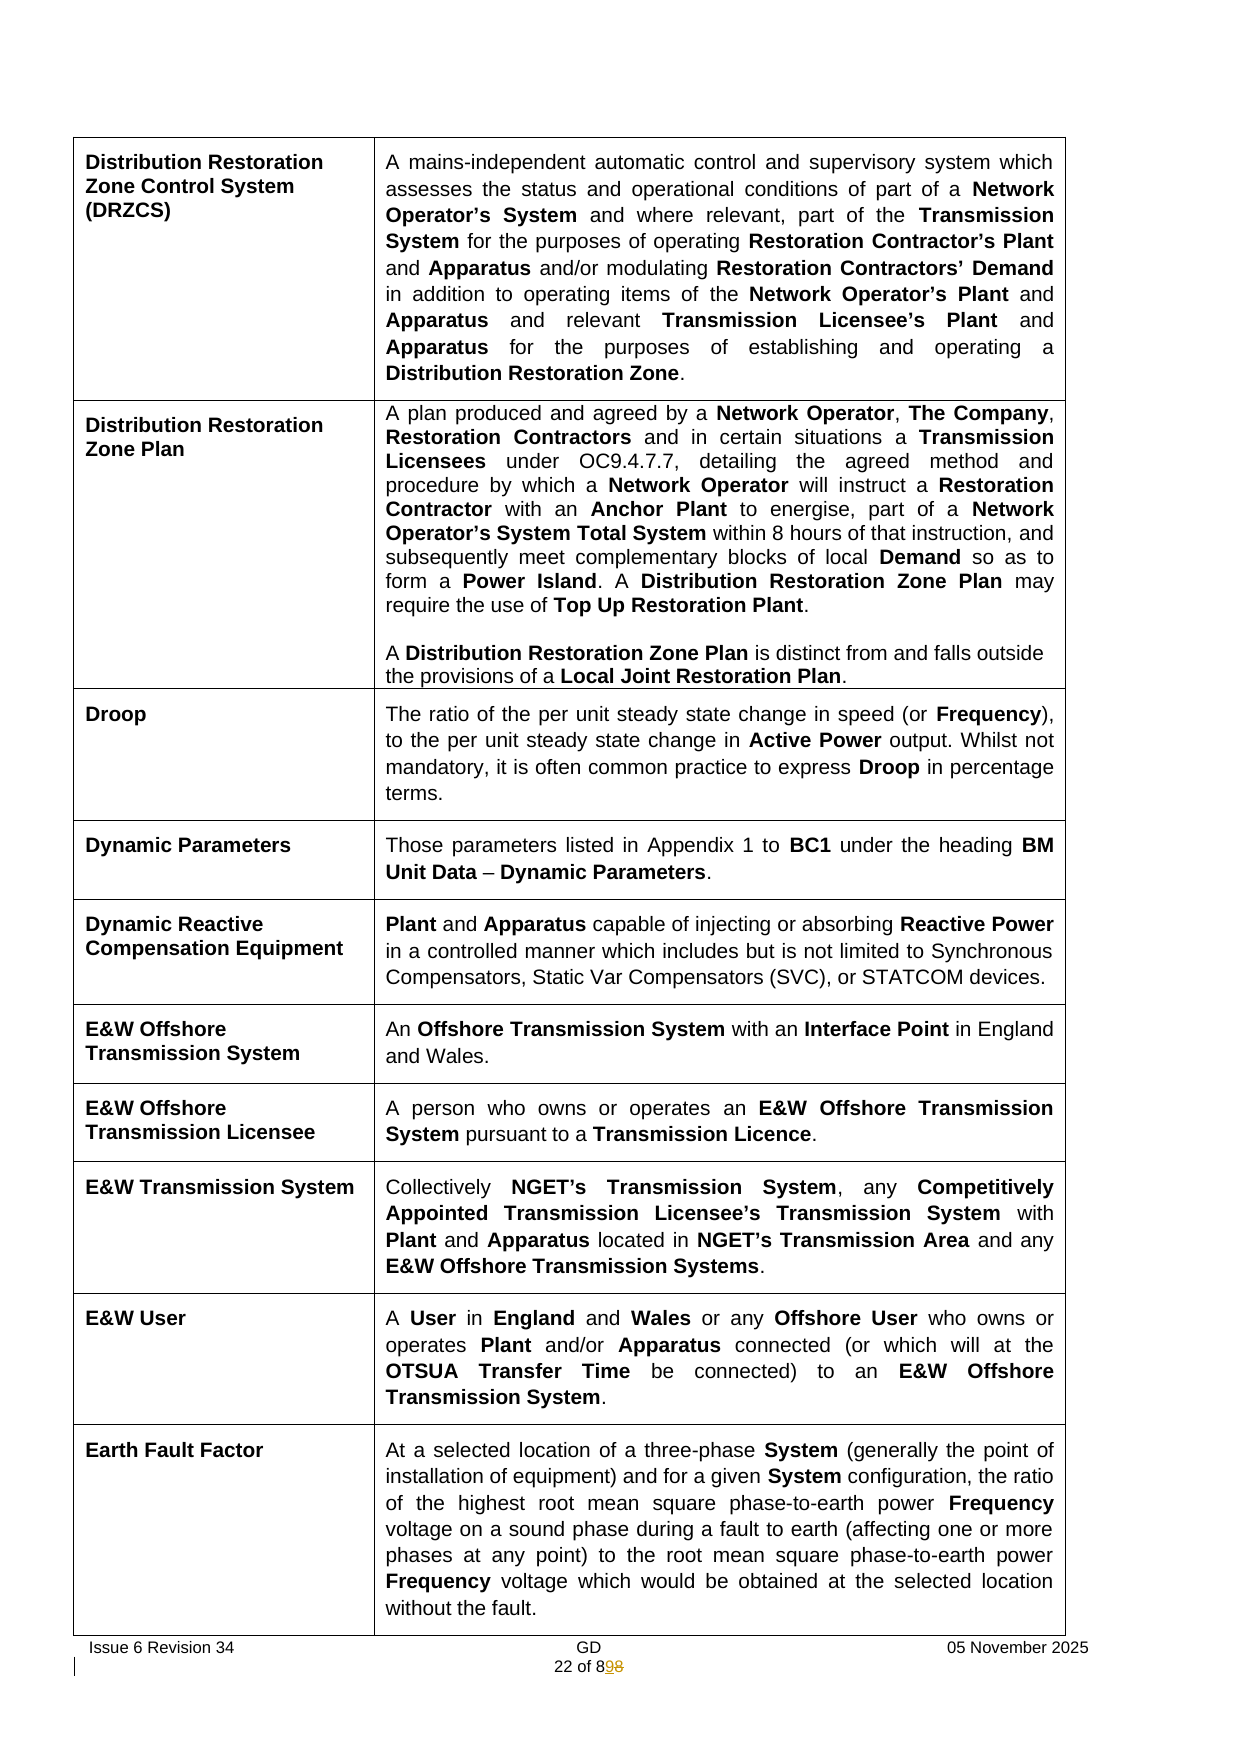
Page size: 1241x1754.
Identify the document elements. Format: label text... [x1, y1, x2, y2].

table_cell A mains-independent automatic control and supervisory system which assesses the status and operational conditions of part of a Network Operator’s System and where relevant, part of the Transmission System for the purposes of operating Restoration Contractor’s Plant and Apparatus and/or modulating Restoration Contractors’ Demand in addition to operating items of the Network Operator’s Plant and Apparatus and relevant Transmission Licensee’s Plant and Apparatus for the purposes of establishing and operating a Distribution Restoration Zone. [375, 138, 1065, 400]
table_cell Plant and Apparatus capable of injecting or absorbing Reactive Power in a controlled manner which includes but is not limited to Synchronous Compensators, Static Var Compensators (SVC), or STATCOM devices. [375, 900, 1065, 1004]
table_cell The ratio of the per unit steady state change in speed (or Frequency), to the per unit steady state change in Active Power output. Whilst not mandatory, it is often common practice to express Droop in percentage terms. [375, 689, 1065, 820]
table_cell An Offshore Transmission System with an Interface Point in England and Wales. [375, 1005, 1065, 1082]
table_cell Collectively NGET’s Transmission System, any Competitively Appointed Transmission Licensee’s Transmission System with Plant and Apparatus located in NGET’s Transmission Area and any E&W Offshore Transmission Systems. [375, 1162, 1065, 1293]
table_cell E&W Transmission System [74, 1162, 374, 1293]
table_cell E&W Offshore Transmission Licensee [74, 1084, 374, 1161]
table_cell E&W Offshore Transmission System [74, 1005, 374, 1082]
table_cell A person who owns or operates an E&W Offshore Transmission System pursuant to a Transmission Licence. [375, 1084, 1065, 1161]
table_cell E&W User [74, 1294, 374, 1424]
table_cell At a selected location of a three-phase System (generally the point of installation of equipment) and for a given System configuration, the ratio of the highest root mean square phase-to-earth power Frequency voltage on a sound phase during a fault to earth (affecting one or more phases at any point) to the root mean square phase-to-earth power Frequency voltage which would be obtained at the selected location without the fault. [375, 1425, 1065, 1634]
table_cell A User in England and Wales or any Offshore User who owns or operates Plant and/or Apparatus connected (or which will at the OTSUA Transfer Time be connected) to an E&W Offshore Transmission System. [375, 1294, 1065, 1424]
table_cell Distribution Restoration Zone Plan [74, 401, 374, 688]
table_cell Dynamic Reactive Compensation Equipment [74, 900, 374, 1004]
table_cell Earth Fault Factor [74, 1425, 374, 1634]
table_cell Droop [74, 689, 374, 820]
table_cell Dynamic Parameters [74, 821, 374, 898]
table_cell A plan produced and agreed by a Network Operator, The Company, Restoration Contractors and in certain situations a Transmission Licensees under OC9.4.7.7, detailing the agreed method and procedure by which a Network Operator will instruct a Restoration Contractor with an Anchor Plant to energise, part of a Network Operator’s System Total System within 8 hours of that instruction, and subsequently meet complementary blocks of local Demand so as to form a Power Island. A Distribution Restoration Zone Plan may require the use of Top Up Restoration Plant. A Distribution Restoration Zone Plan is distinct from and falls outside the provisions of a Local Joint Restoration Plan. [375, 401, 1065, 688]
table_cell Those parameters listed in Appendix 1 to BC1 under the heading BM Unit Data – Dynamic Parameters. [375, 821, 1065, 898]
table_cell Distribution Restoration Zone Control System (DRZCS) [74, 138, 374, 400]
